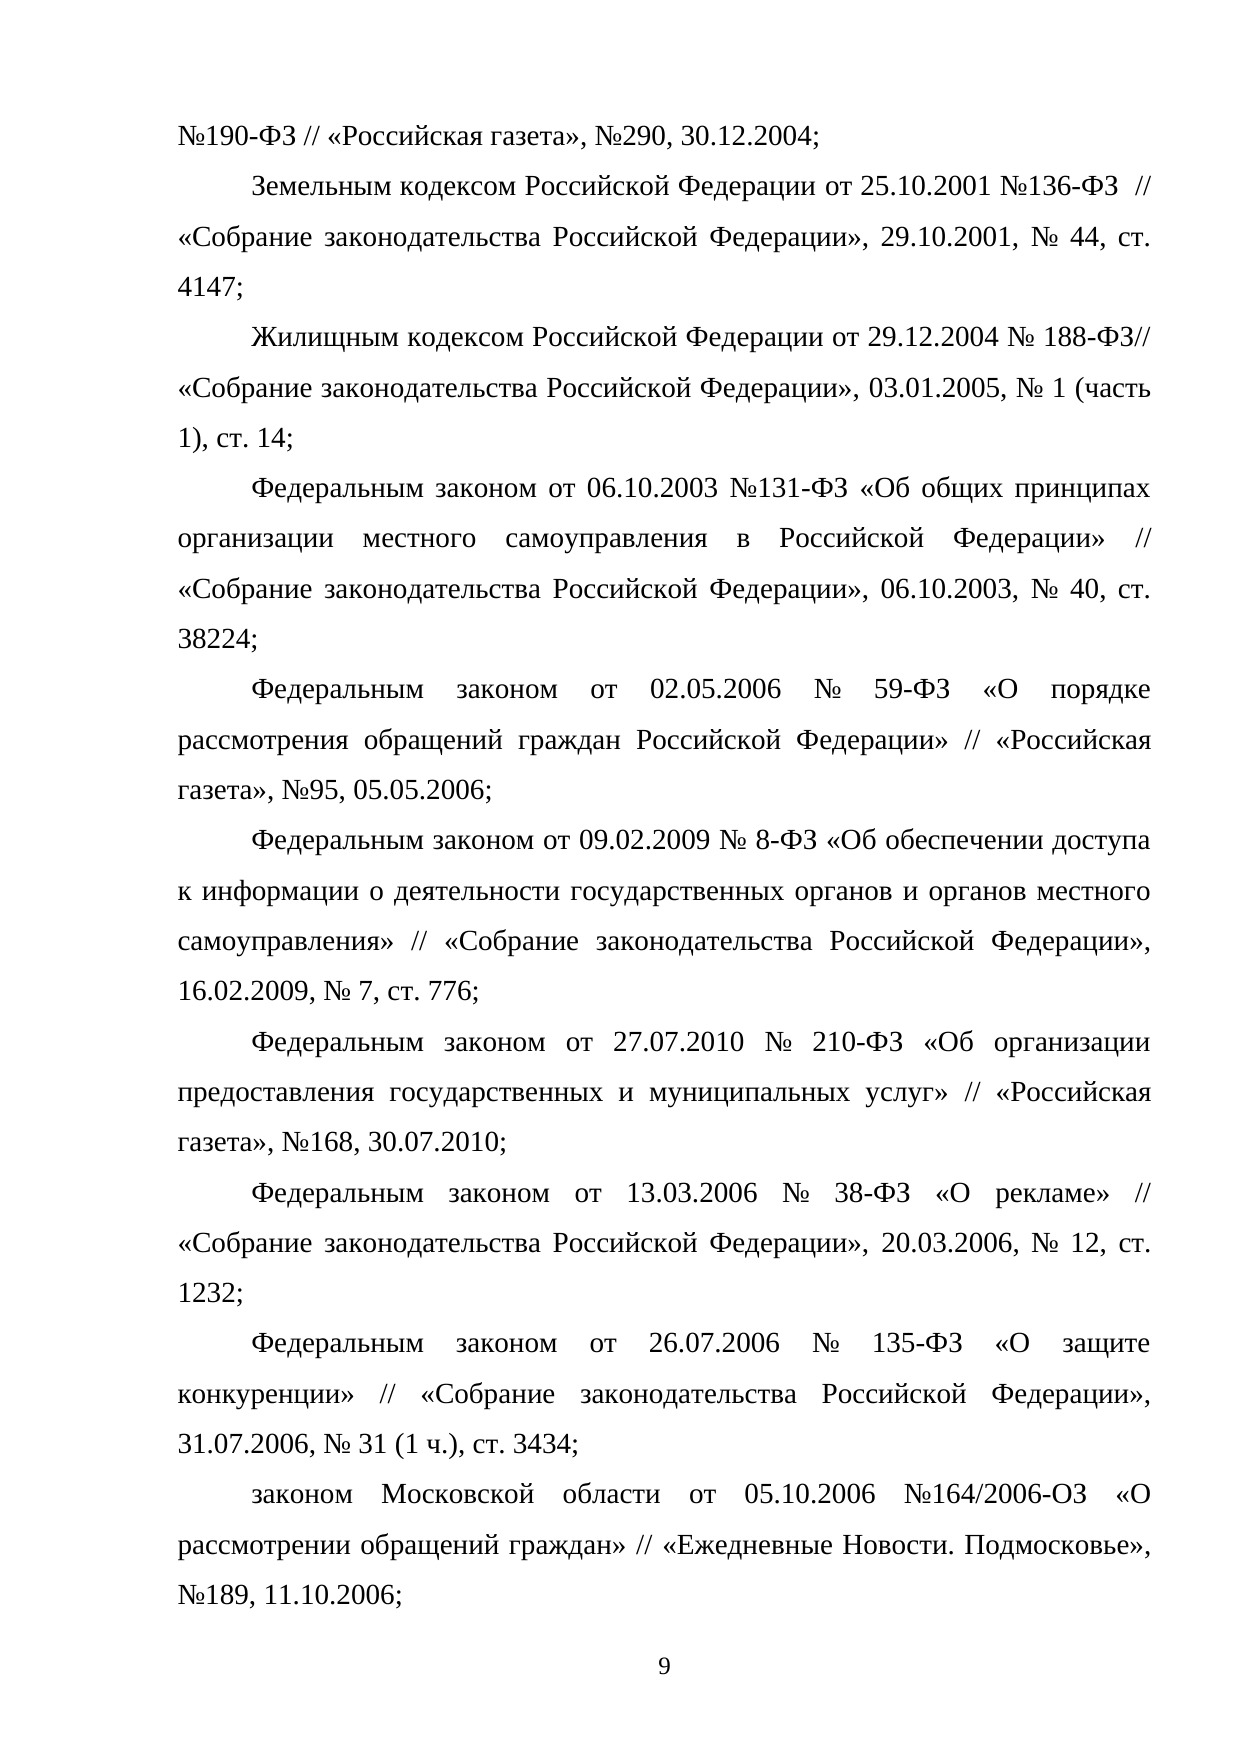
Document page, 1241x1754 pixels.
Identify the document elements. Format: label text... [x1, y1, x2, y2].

text Федеральным законом от 27.07.2010 № 210-ФЗ «Об организации предоставления государственных и муниципальных услуг» // «Российская газета», №168, 30.07.2010; [177, 1024, 1152, 1158]
text Федеральным законом от 02.05.2006 № 59-ФЗ «О порядке рассмотрения обращений граждан Российской Федерации» // «Российская газета», №95, 05.05.2006; [177, 672, 1152, 806]
text Федеральным законом от 13.03.2006 № 38-ФЗ «О рекламе» // «Собрание законодательства Российской Федерации», 20.03.2006, № 12, ст. 1232; [177, 1175, 1152, 1309]
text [177, 118, 1152, 152]
text Федеральным законом от 09.02.2009 № 8-ФЗ «Об обеспечении доступа к информации о деятельности государственных органов и органов местного самоуправления» // «Собрание законодательства Российской Федерации», 16.02.2009, № 7, ст. 776; [177, 822, 1152, 1007]
text Земельным кодексом Российской Федерации от 25.10.2001 №136-ФЗ // «Собрание законодательства Российской Федерации», 29.10.2001, № 44, ст. 4147; [177, 168, 1152, 303]
text Федеральным законом от 26.07.2006 № 135-ФЗ «О защите конкуренции» // «Собрание законодательства Российской Федерации», 31.07.2006, № 31 (1 ч.), ст. 3434; [177, 1326, 1152, 1460]
text законом Московской области от 05.10.2006 №164/2006-ОЗ «О рассмотрении обращений граждан» // «Ежедневные Новости. Подмосковье», №189, 11.10.2006; [177, 1477, 1152, 1611]
text Федеральным законом от 06.10.2003 №131-ФЗ «Об общих принципах организации местного самоуправления в Российской Федерации» // «Собрание законодательства Российской Федерации», 06.10.2003, № 40, ст. 38224; [177, 470, 1152, 655]
text Жилищным кодексом Российской Федерации от 29.12.2004 № 188-ФЗ// «Собрание законодательства Российской Федерации», 03.01.2005, № 1 (часть 1), ст. 14; [177, 319, 1152, 453]
